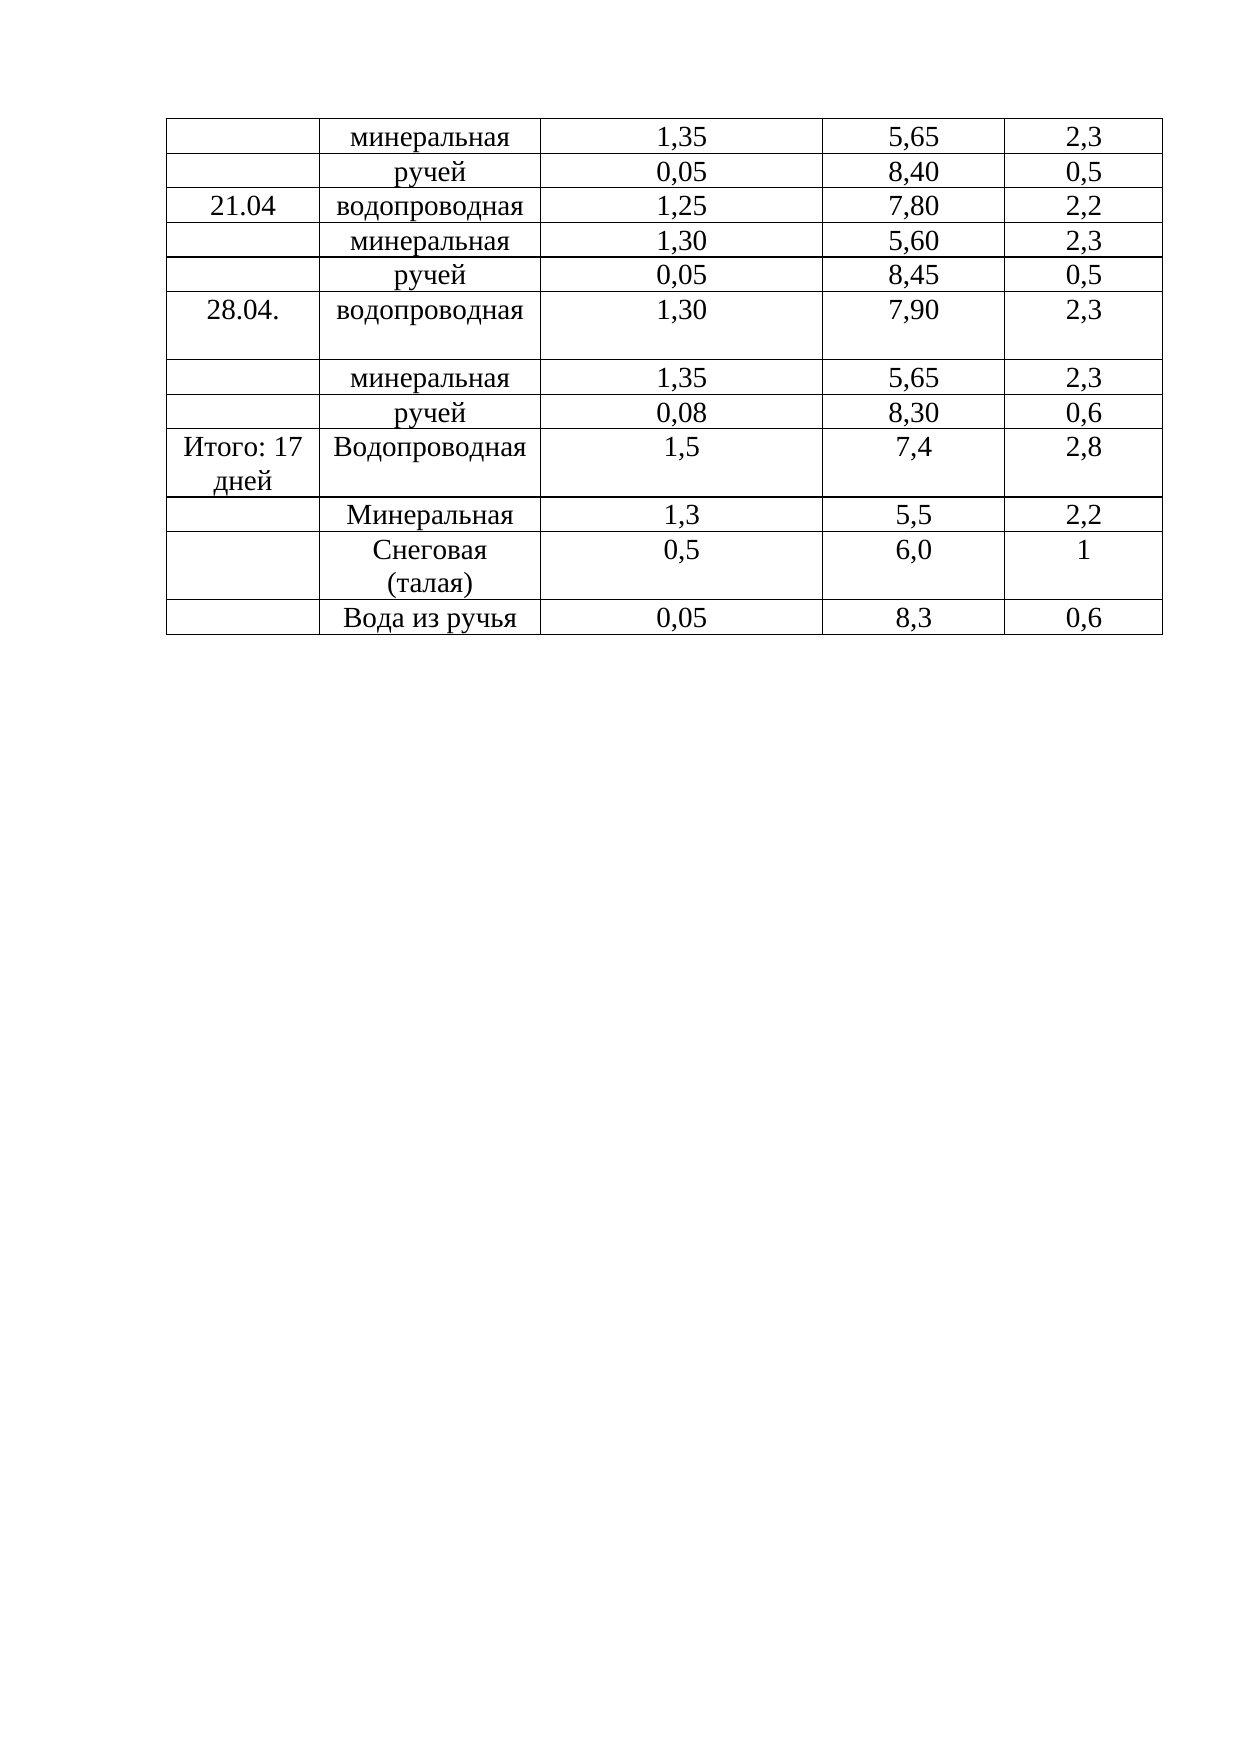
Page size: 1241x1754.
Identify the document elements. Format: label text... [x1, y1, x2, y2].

table_cell 2,3 [1005, 223, 1162, 256]
table_cell 8,40 [823, 154, 1004, 187]
table_cell 5,5 [823, 498, 1004, 531]
table_cell 2,3 [1005, 119, 1162, 153]
table_cell 2,8 [1005, 429, 1162, 496]
table_cell 5,65 [823, 119, 1004, 153]
table_cell [167, 360, 319, 394]
table_cell Водопроводная [320, 429, 540, 496]
table_cell 1,30 [541, 292, 822, 359]
table_cell 8,3 [823, 600, 1004, 634]
table_cell 0,05 [541, 258, 822, 291]
table_cell [167, 119, 319, 153]
table_cell 0,5 [541, 532, 822, 599]
table_cell 8,45 [823, 258, 1004, 291]
table_cell 1,35 [541, 360, 822, 394]
table_cell ручей [320, 258, 540, 291]
table_cell минеральная [320, 119, 540, 153]
table_cell ручей [320, 154, 540, 187]
table_cell 7,4 [823, 429, 1004, 496]
table_cell Снеговая (талая) [320, 532, 540, 599]
table_cell ручей [320, 395, 540, 428]
table_cell 0,5 [1005, 154, 1162, 187]
table_cell 1,35 [541, 119, 822, 153]
table_cell 28.04. [167, 292, 319, 359]
table_cell [167, 258, 319, 291]
table_cell 2,3 [1005, 292, 1162, 359]
table_cell 1,25 [541, 188, 822, 222]
table_cell 2,2 [1005, 188, 1162, 222]
table_cell водопроводная [320, 188, 540, 222]
table_cell [167, 154, 319, 187]
table_cell 5,65 [823, 360, 1004, 394]
table_cell 0,6 [1005, 600, 1162, 634]
table_cell водопроводная [320, 292, 540, 359]
table_cell Итого: 17 дней [167, 429, 319, 496]
table_cell [167, 498, 319, 531]
table_cell [167, 395, 319, 428]
table_cell 1,3 [541, 498, 822, 531]
table_cell 0,5 [1005, 258, 1162, 291]
table_cell 0,6 [1005, 395, 1162, 428]
table_cell 1,5 [541, 429, 822, 496]
table_cell 7,90 [823, 292, 1004, 359]
table_cell [167, 223, 319, 256]
table_cell 21.04 [167, 188, 319, 222]
table_cell 5,60 [823, 223, 1004, 256]
table_cell минеральная [320, 223, 540, 256]
table_cell минеральная [320, 360, 540, 394]
table_cell 0,05 [541, 600, 822, 634]
table_cell 1 [1005, 532, 1162, 599]
table_cell 0,08 [541, 395, 822, 428]
table_cell 8,30 [823, 395, 1004, 428]
table_cell Минеральная [320, 498, 540, 531]
table_cell 1,30 [541, 223, 822, 256]
table_cell 2,2 [1005, 498, 1162, 531]
table_cell 7,80 [823, 188, 1004, 222]
table_cell Вода из ручья [320, 600, 540, 634]
table_cell 2,3 [1005, 360, 1162, 394]
table_cell [167, 600, 319, 634]
table_cell [167, 532, 319, 599]
table_cell 6,0 [823, 532, 1004, 599]
table_cell 0,05 [541, 154, 822, 187]
